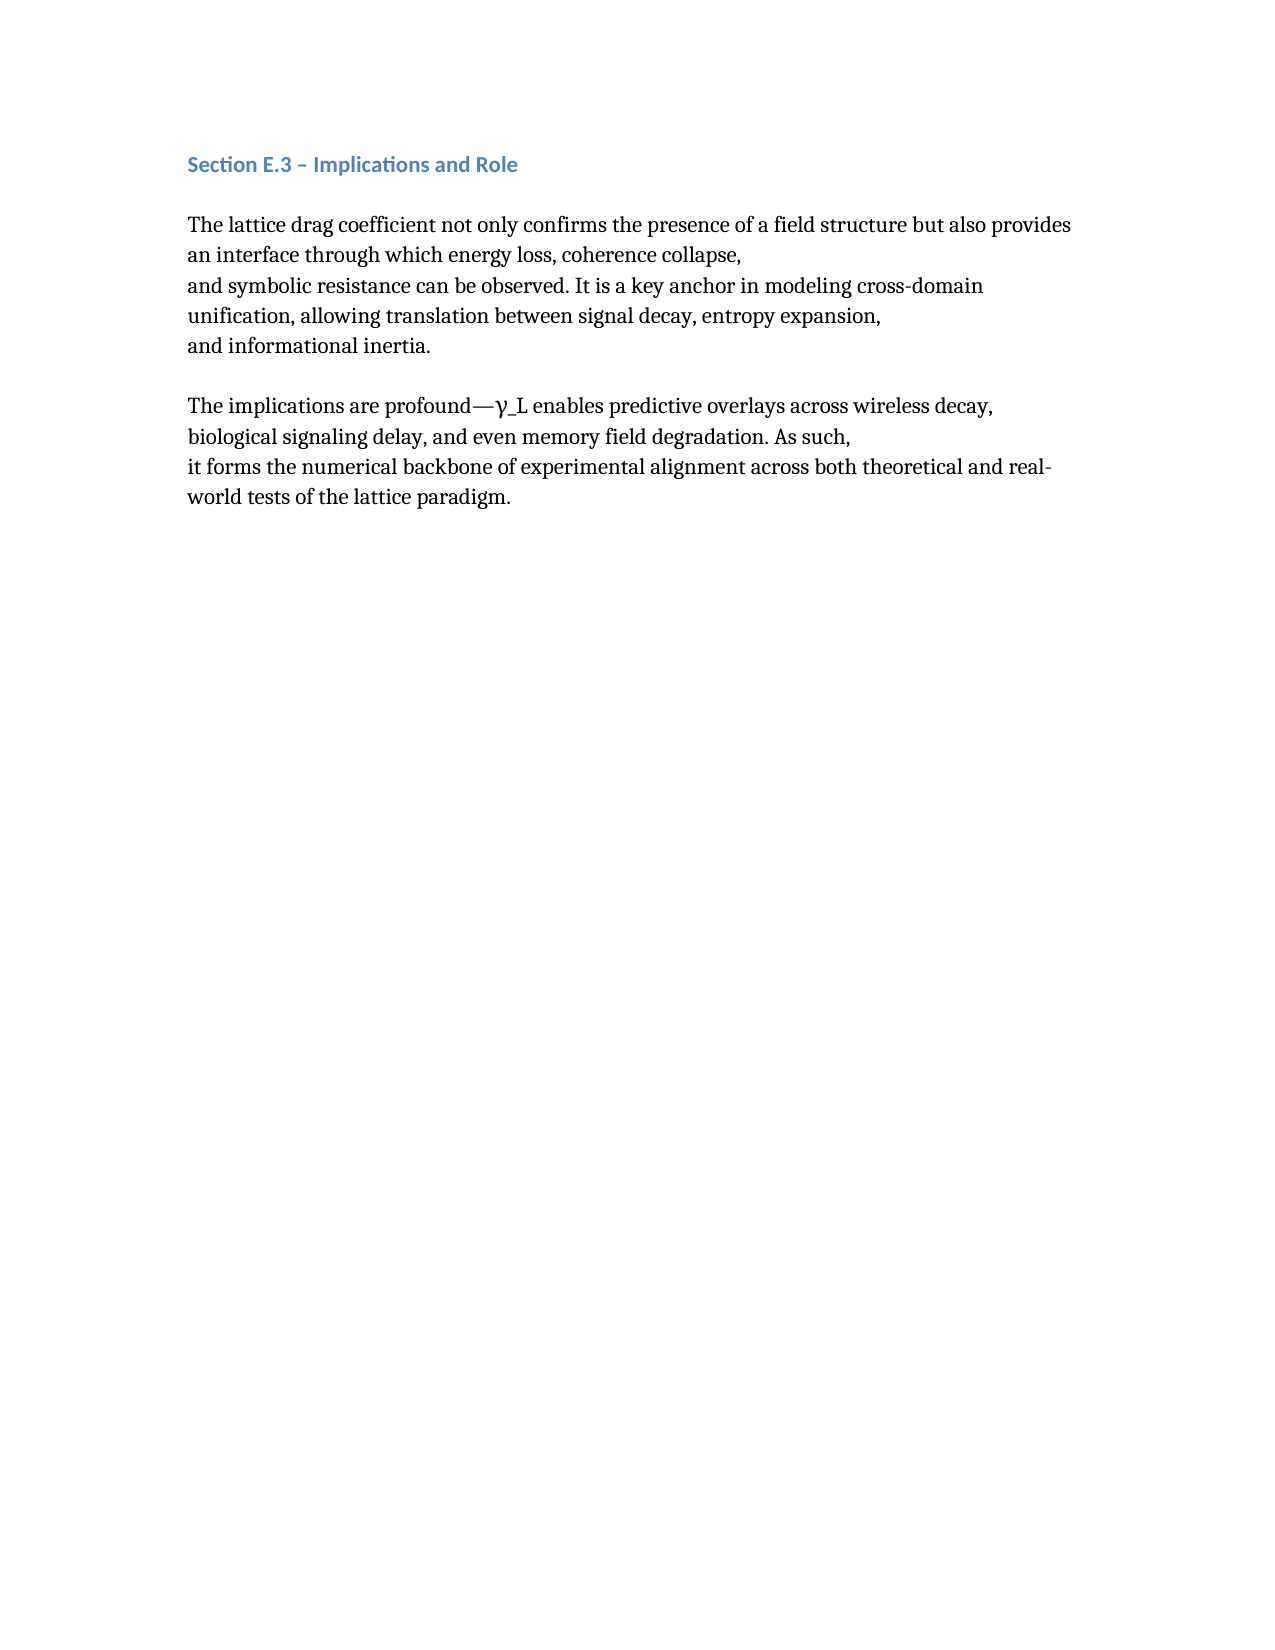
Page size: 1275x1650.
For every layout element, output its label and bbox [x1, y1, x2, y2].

text [187, 150, 1087, 541]
